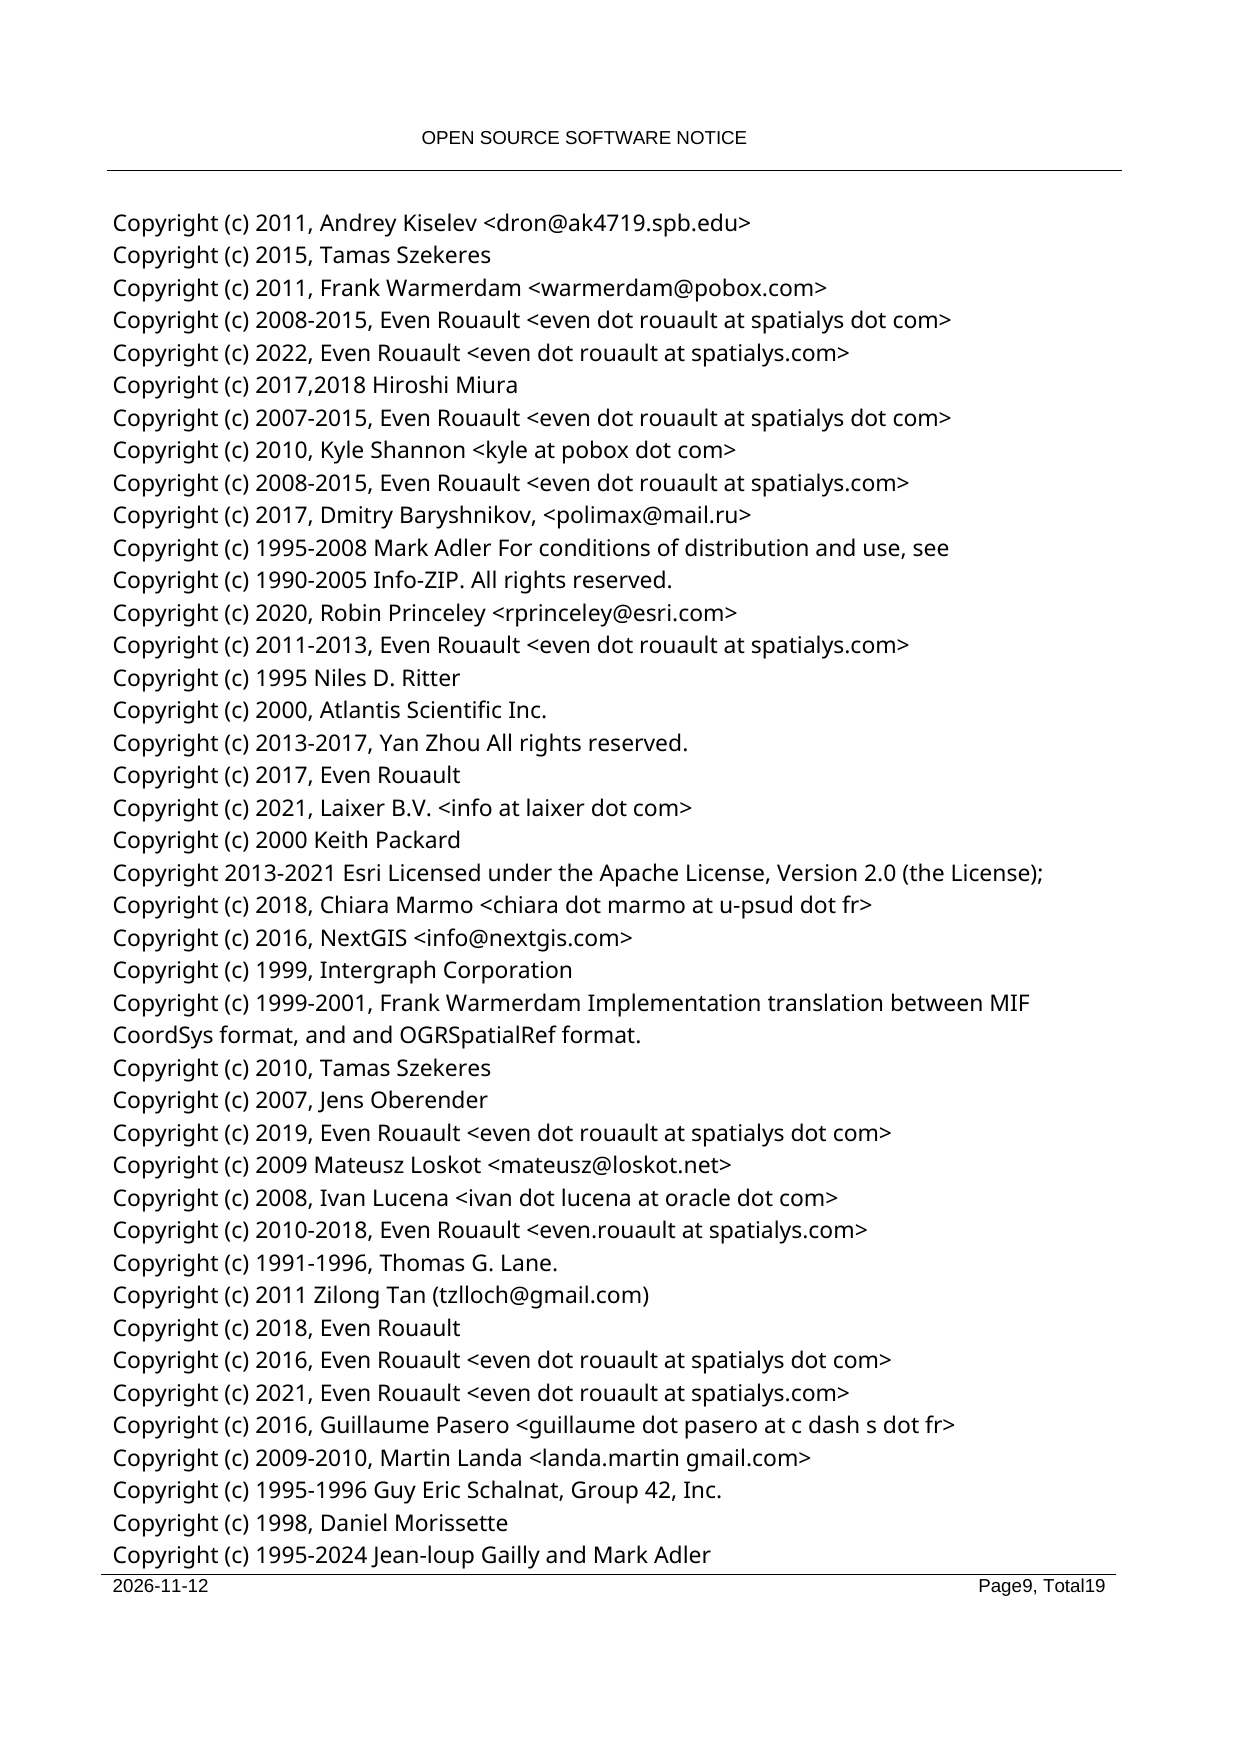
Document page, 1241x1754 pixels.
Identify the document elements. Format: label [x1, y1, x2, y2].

text [112, 206, 1128, 1571]
